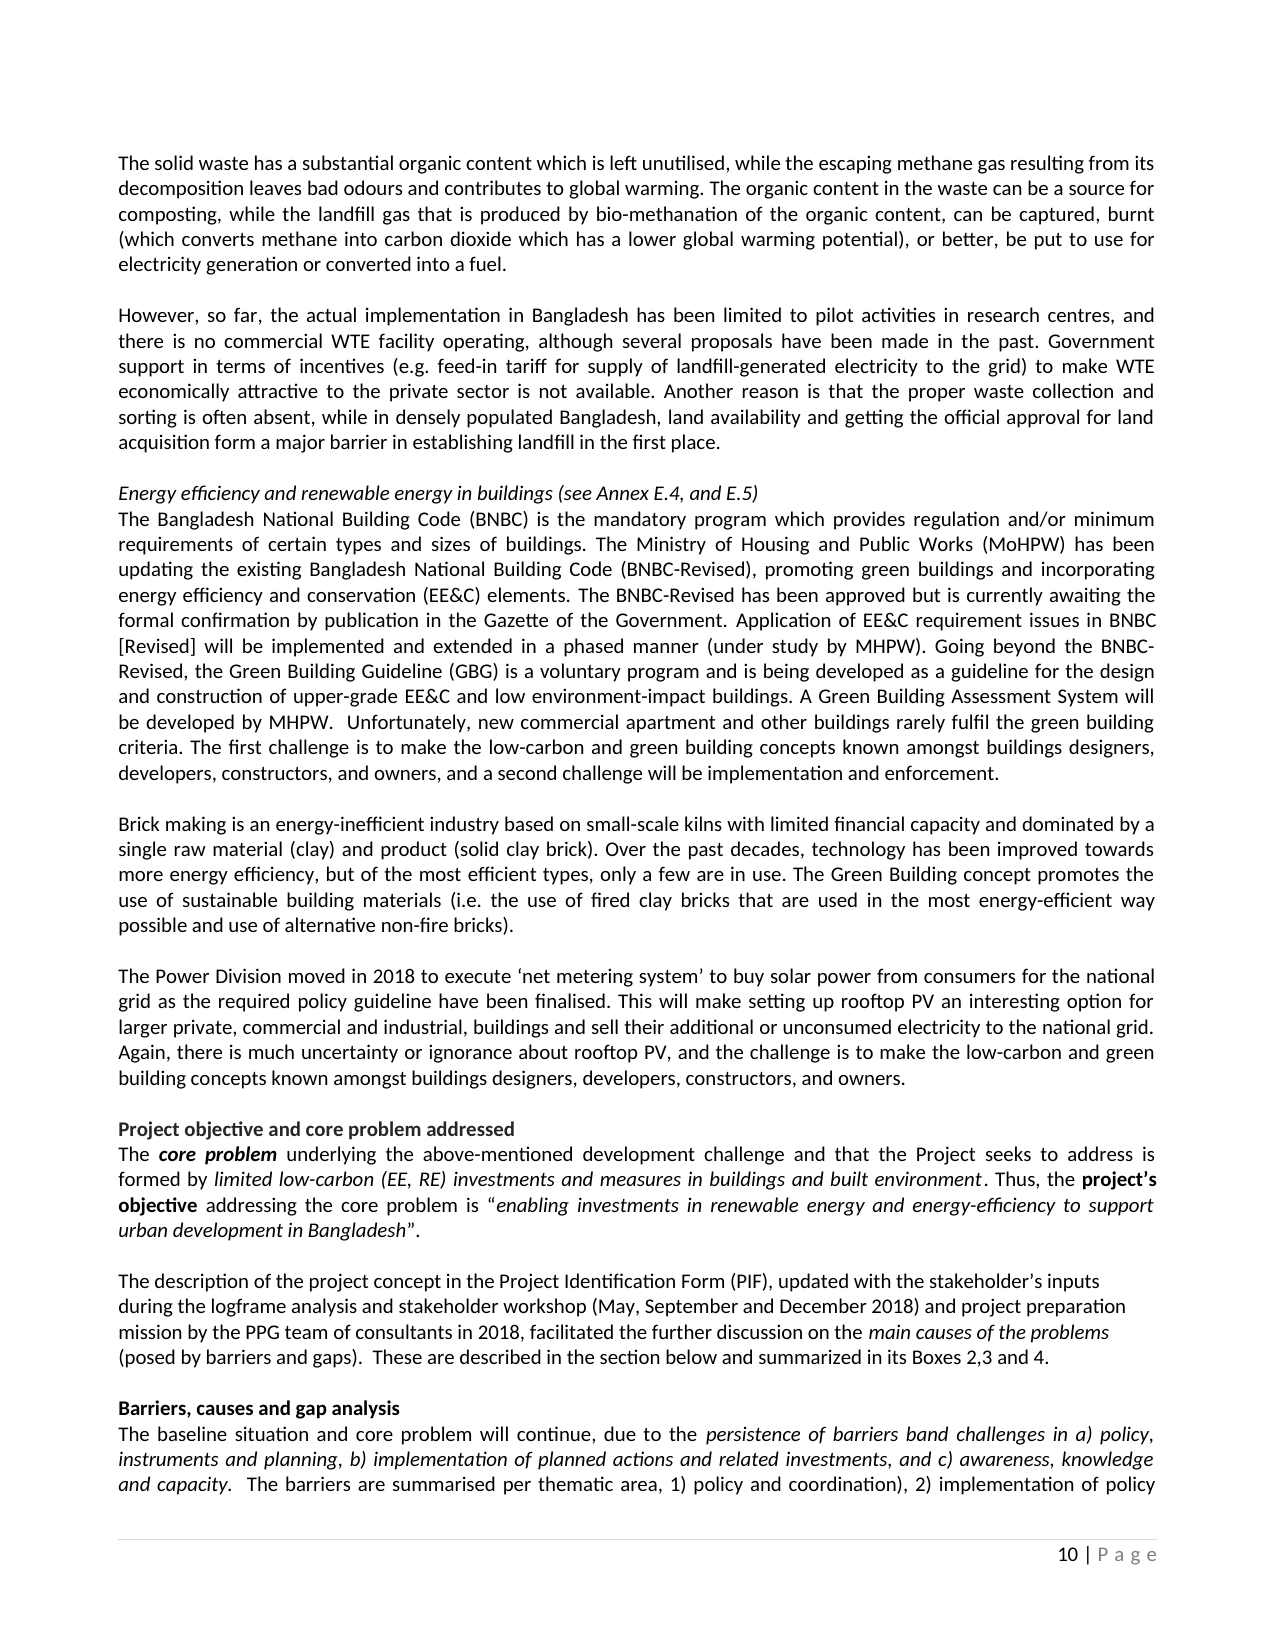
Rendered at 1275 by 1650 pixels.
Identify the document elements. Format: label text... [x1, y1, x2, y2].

text The Power Division moved in 2018 to execute ‘net metering system’ to buy solar power from consumers for the national grid as the required policy guideline have been finalised. This will make setting up rooftop PV an interesting option for larger private, commercial and industrial, buildings and sell their additional or unconsumed electricity to the national grid. Again, there is much uncertainty or ignorance about rooftop PV, and the challenge is to make the low-carbon and green building concepts known amongst buildings designers, developers, constructors, and owners. [118, 963, 1157, 1090]
text Brick making is an energy-inefficient industry based on small-scale kilns with limited financial capacity and dominated by a single raw material (clay) and product (solid clay brick). Over the past decades, technology has been improved towards more energy efficiency, but of the most efficient types, only a few are in use. The Green Building concept promotes the use of sustainable building materials (i.e. the use of fired clay bricks that are used in the most energy-efficient way possible and use of alternative non-fire bricks). [118, 811, 1157, 938]
text The core problem underlying the above-mentioned development challenge and that the Project seeks to address is formed by limited low-carbon (EE, RE) investments and measures in buildings and built environment. Thus, the project’s objective addressing the core problem is “enabling investments in renewable energy and energy-efficiency to support urban development in Bangladesh”. [118, 1141, 1157, 1243]
text Barriers, causes and gap analysis [118, 1395, 1157, 1421]
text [118, 1421, 1157, 1497]
text Project objective and core problem addressed [118, 1116, 1157, 1141]
text However, so far, the actual implementation in Bangladesh has been limited to pilot activities in research centres, and there is no commercial WTE facility operating, although several proposals have been made in the past. Government support in terms of incentives (e.g. feed-in tariff for supply of landfill-generated electricity to the grid) to make WTE economically attractive to the private sector is not available. Another reason is that the proper waste collection and sorting is often absent, while in densely populated Bangladesh, land availability and getting the official approval for land acquisition form a major barrier in establishing landfill in the first place. [118, 302, 1157, 455]
text The Bangladesh National Building Code (BNBC) is the mandatory program which provides regulation and/or minimum requirements of certain types and sizes of buildings. The Ministry of Housing and Public Works (MoHPW) has been updating the existing Bangladesh National Building Code (BNBC-Revised), promoting green buildings and incorporating energy efficiency and conservation (EE&C) elements. The BNBC-Revised has been approved but is currently awaiting the formal confirmation by publication in the Gazette of the Government. Application of EE&C requirement issues in BNBC [Revised] will be implemented and extended in a phased manner (under study by MHPW). Going beyond the BNBC-Revised, the Green Building Guideline (GBG) is a voluntary program and is being developed as a guideline for the design and construction of upper-grade EE&C and low environment-impact buildings. A Green Building Assessment System will be developed by MHPW. Unfortunately, new commercial apartment and other buildings rarely fulfil the green building criteria. The first challenge is to make the low-carbon and green building concepts known amongst buildings designers, developers, constructors, and owners, and a second challenge will be implementation and enforcement. [118, 506, 1157, 785]
text The description of the project concept in the Project Identification Form (PIF), updated with the stakeholder’s inputs during the logframe analysis and stakeholder workshop (May, September and December 2018) and project preparation mission by the PPG team of consultants in 2018, facilitated the further discussion on the main causes of the problems (posed by barriers and gaps). These are described in the section below and summarized in its Boxes 2,3 and 4. [118, 1268, 1157, 1370]
text Energy efficiency and renewable energy in buildings (see Annex E.4, and E.5) [118, 480, 1157, 506]
text The solid waste has a substantial organic content which is left unutilised, while the escaping methane gas resulting from its decomposition leaves bad odours and contributes to global warming. The organic content in the waste can be a source for composting, while the landfill gas that is produced by bio-methanation of the organic content, can be captured, burnt (which converts methane into carbon dioxide which has a lower global warming potential), or better, be put to use for electricity generation or converted into a fuel. [118, 150, 1157, 277]
